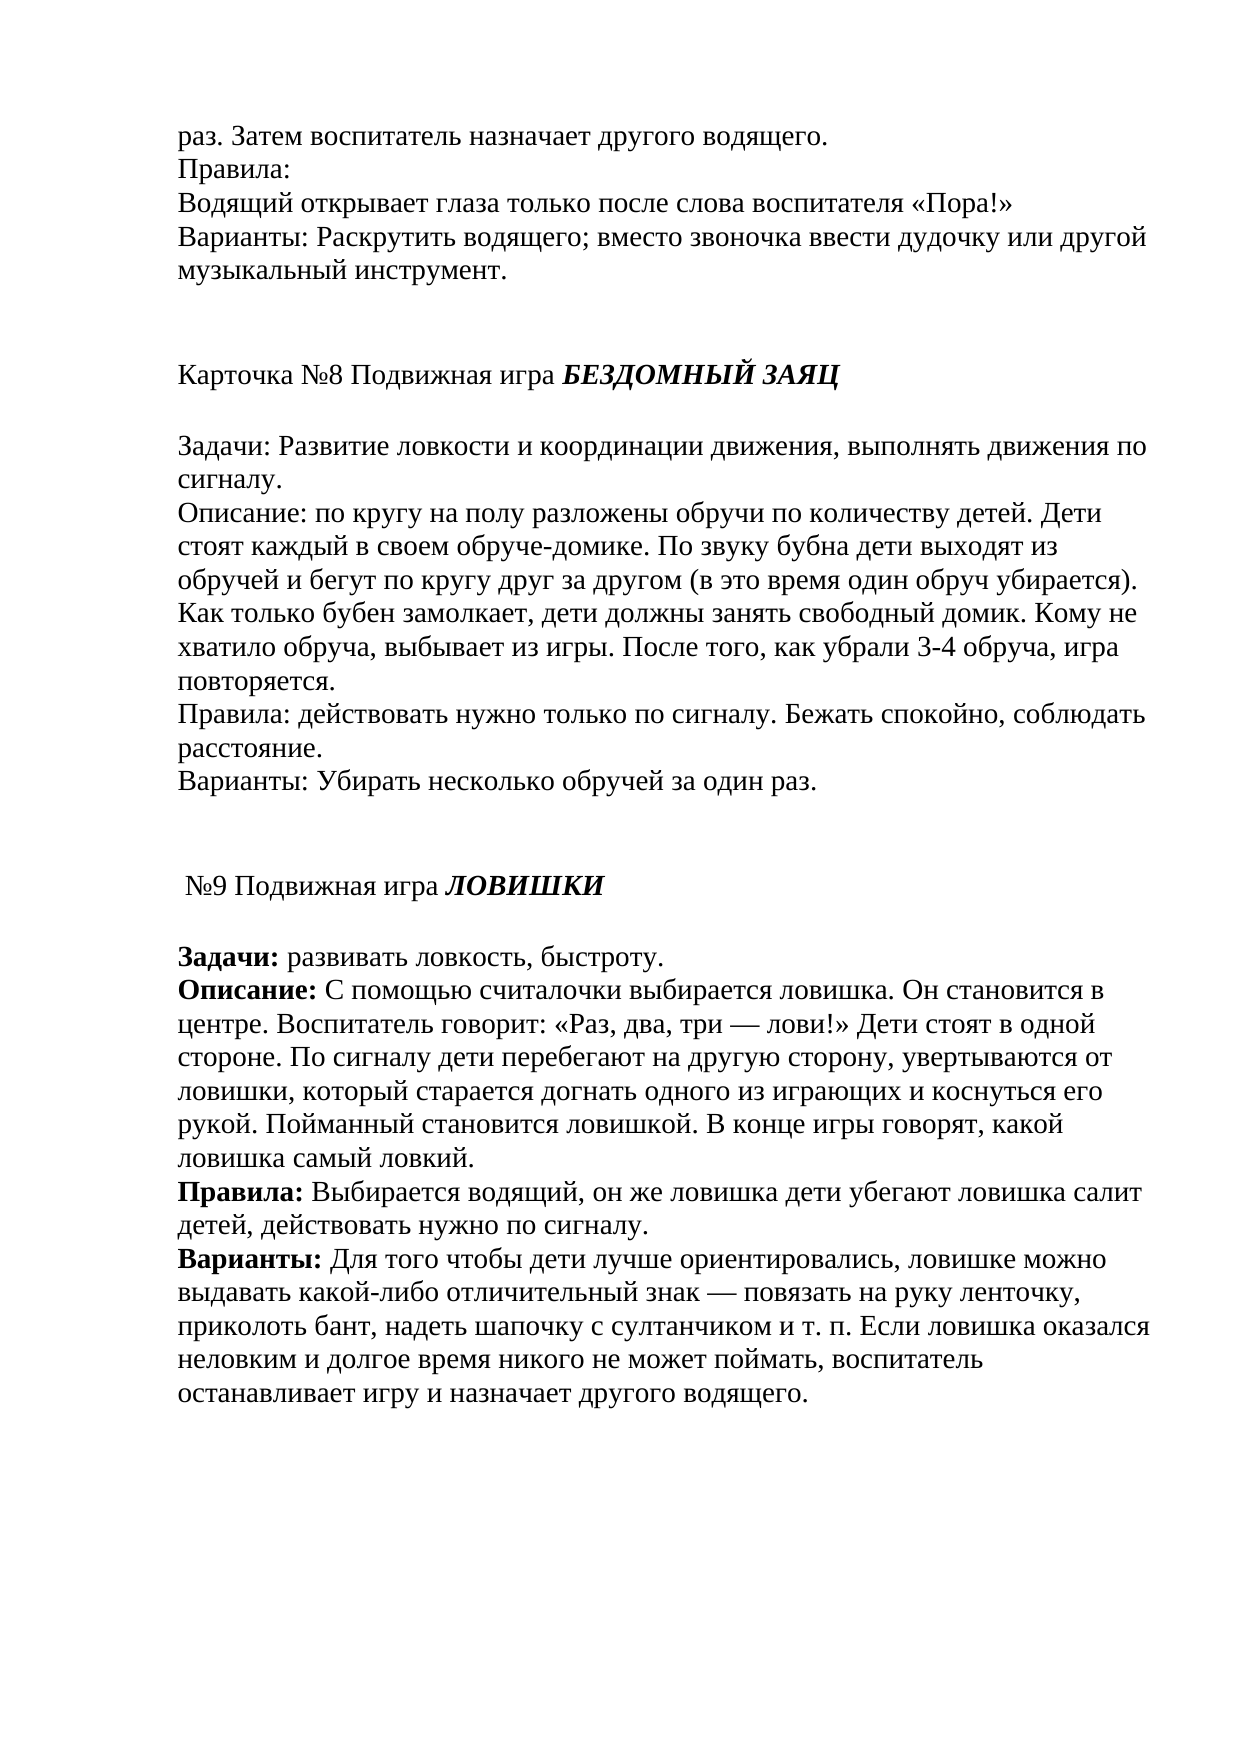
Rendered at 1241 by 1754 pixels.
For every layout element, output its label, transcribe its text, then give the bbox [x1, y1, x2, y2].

text Карточка №8 Подвижная игра БЕЗДОМНЫЙ ЗАЯЦ [177, 323, 1152, 390]
text Задачи: развивать ловкость, быстроту. Описание: С помощью считалочки выбирается ловишка. Он становится в центре. Воспитатель говорит: «Раз, два, три — лови!» Дети стоят в одной стороне. По сигналу дети перебегают на другую сторону, увертываются от ловишки, который старается догнать одного из играющих и коснуться его рукой. Пойманный становится ловишкой. В конце игры говорят, какой ловишка самый ловкий. Правила: Выбирается водящий, он же ловишка дети убегают ловишка салит детей, действовать нужно по сигналу. Варианты: Для того чтобы дети лучше ориентировались, ловишке можно выдавать какой-либо отличительный знак — повязать на руку ленточку, приколоть бант, надеть шапочку с султанчиком и т. п. Если ловишка оказался неловким и долгое время никого не может поймать, воспитатель останавливает игру и назначает другого водящего. [177, 939, 1152, 1408]
text №9 Подвижная игра ЛОВИШКИ [177, 834, 1152, 901]
text Задачи: Развитие ловкости и координации движения, выполнять движения по сигналу. Описание: по кругу на полу разложены обручи по количеству детей. Дети стоят каждый в своем обруче-домике. По звуку бубна дети выходят из обручей и бегут по кругу друг за другом (в это время один обруч убирается). Как только бубен замолкает, дети должны занять свободный домик. Кому не хватило обруча, выбывает из игры. После того, как убрали 3-4 обруча, игра повторяется. Правила: действовать нужно только по сигналу. Бежать спокойно, соблюдать расстояние. Варианты: Убирать несколько обручей за один раз. [177, 428, 1152, 797]
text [177, 118, 1152, 286]
